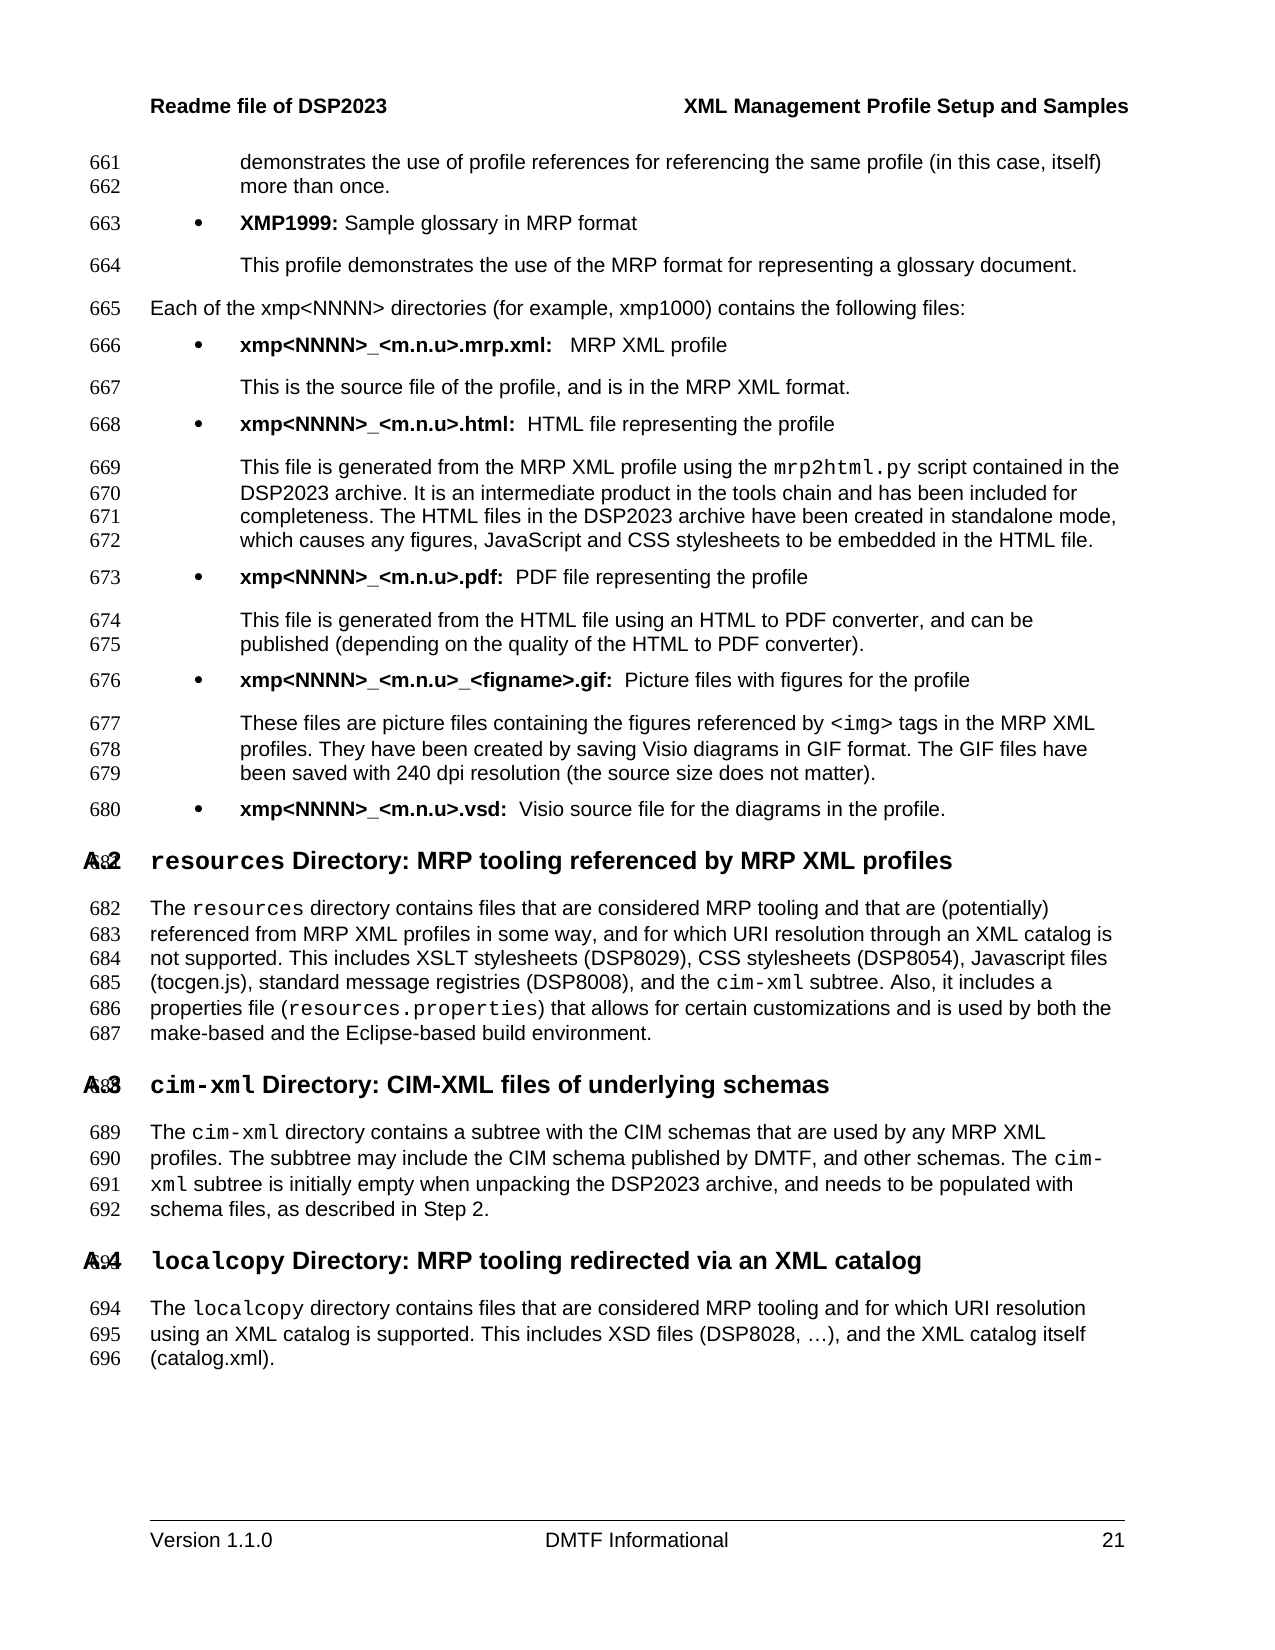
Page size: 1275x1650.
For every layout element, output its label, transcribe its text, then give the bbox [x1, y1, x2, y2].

list xmp<NNNN>_<m.n.u>_<figname>.gif: Picture files with figures for the profile [195, 668, 1125, 692]
list xmp<NNNN>_<m.n.u>.mrp.xml: MRP XML profile [195, 332, 1125, 356]
text These files are picture files containing the figures referenced by <img> tags in the MRP XML profiles. They have been created by saving Visio diagrams in GIF format. The GIF files have been saved with 240 dpi resolution (the source size does not matter). [240, 711, 1125, 784]
subtitle cim-xml Directory: CIM-XML files of underlying schemas [82, 1070, 1125, 1101]
list XMP1999: Sample glossary in MRP format [195, 210, 1125, 234]
text This file is generated from the HTML file using an HTML to PDF converter, and can be published (depending on the quality of the HTML to PDF converter). [240, 607, 1125, 655]
list xmp<NNNN>_<m.n.u>.html: HTML file representing the profile [195, 412, 1125, 436]
subtitle resources Directory: MRP tooling referenced by MRP XML profiles [82, 846, 1125, 877]
text The resources directory contains files that are considered MRP tooling and that are (potentially) referenced from MRP XML profiles in some way, and for which URI resolution through an XML catalog is not supported. This includes XSLT stylesheets (DSP8029), CSS stylesheets (DSP8054), Javascript files (tocgen.js), standard message registries (DSP8008), and the cim-xml subtree. Also, it includes a properties file (resources.properties) that allows for certain customizations and is used by both the make-based and the Eclipse-based build environment. [150, 896, 1125, 1045]
text This file is generated from the MRP XML profile using the mrp2html.py script contained in the DSP2023 archive. It is an intermediate product in the tools chain and has been included for completeness. The HTML files in the DSP2023 archive have been created in standalone mode, which causes any figures, JavaScript and CSS stylesheets to be embedded in the HTML file. [240, 454, 1125, 552]
text The localcopy directory contains files that are considered MRP tooling and for which URI resolution using an XML catalog is supported. This includes XSD files (DSP8028, …), and the XML catalog itself (catalog.xml). [150, 1296, 1125, 1370]
text This profile demonstrates the use of the MRP format for representing a glossary document. [240, 253, 1125, 277]
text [240, 150, 1125, 198]
list xmp<NNNN>_<m.n.u>.pdf: PDF file representing the profile [195, 565, 1125, 589]
list xmp<NNNN>_<m.n.u>.vsd: Visio source file for the diagrams in the profile. [195, 797, 1125, 821]
subtitle localcopy Directory: MRP tooling redirected via an XML catalog [82, 1246, 1125, 1277]
text This is the source file of the profile, and is in the MRP XML format. [240, 375, 1125, 399]
text Each of the xmp<NNNN> directories (for example, xmp1000) contains the following files: [150, 296, 1125, 320]
text The cim-xml directory contains a subtree with the CIM schemas that are used by any MRP XML profiles. The subbtree may include the CIM schema published by DMTF, and other schemas. The cim-xml subtree is initially empty when unpacking the DSP2023 archive, and needs to be populated with schema files, as described in Step 2. [150, 1120, 1125, 1221]
